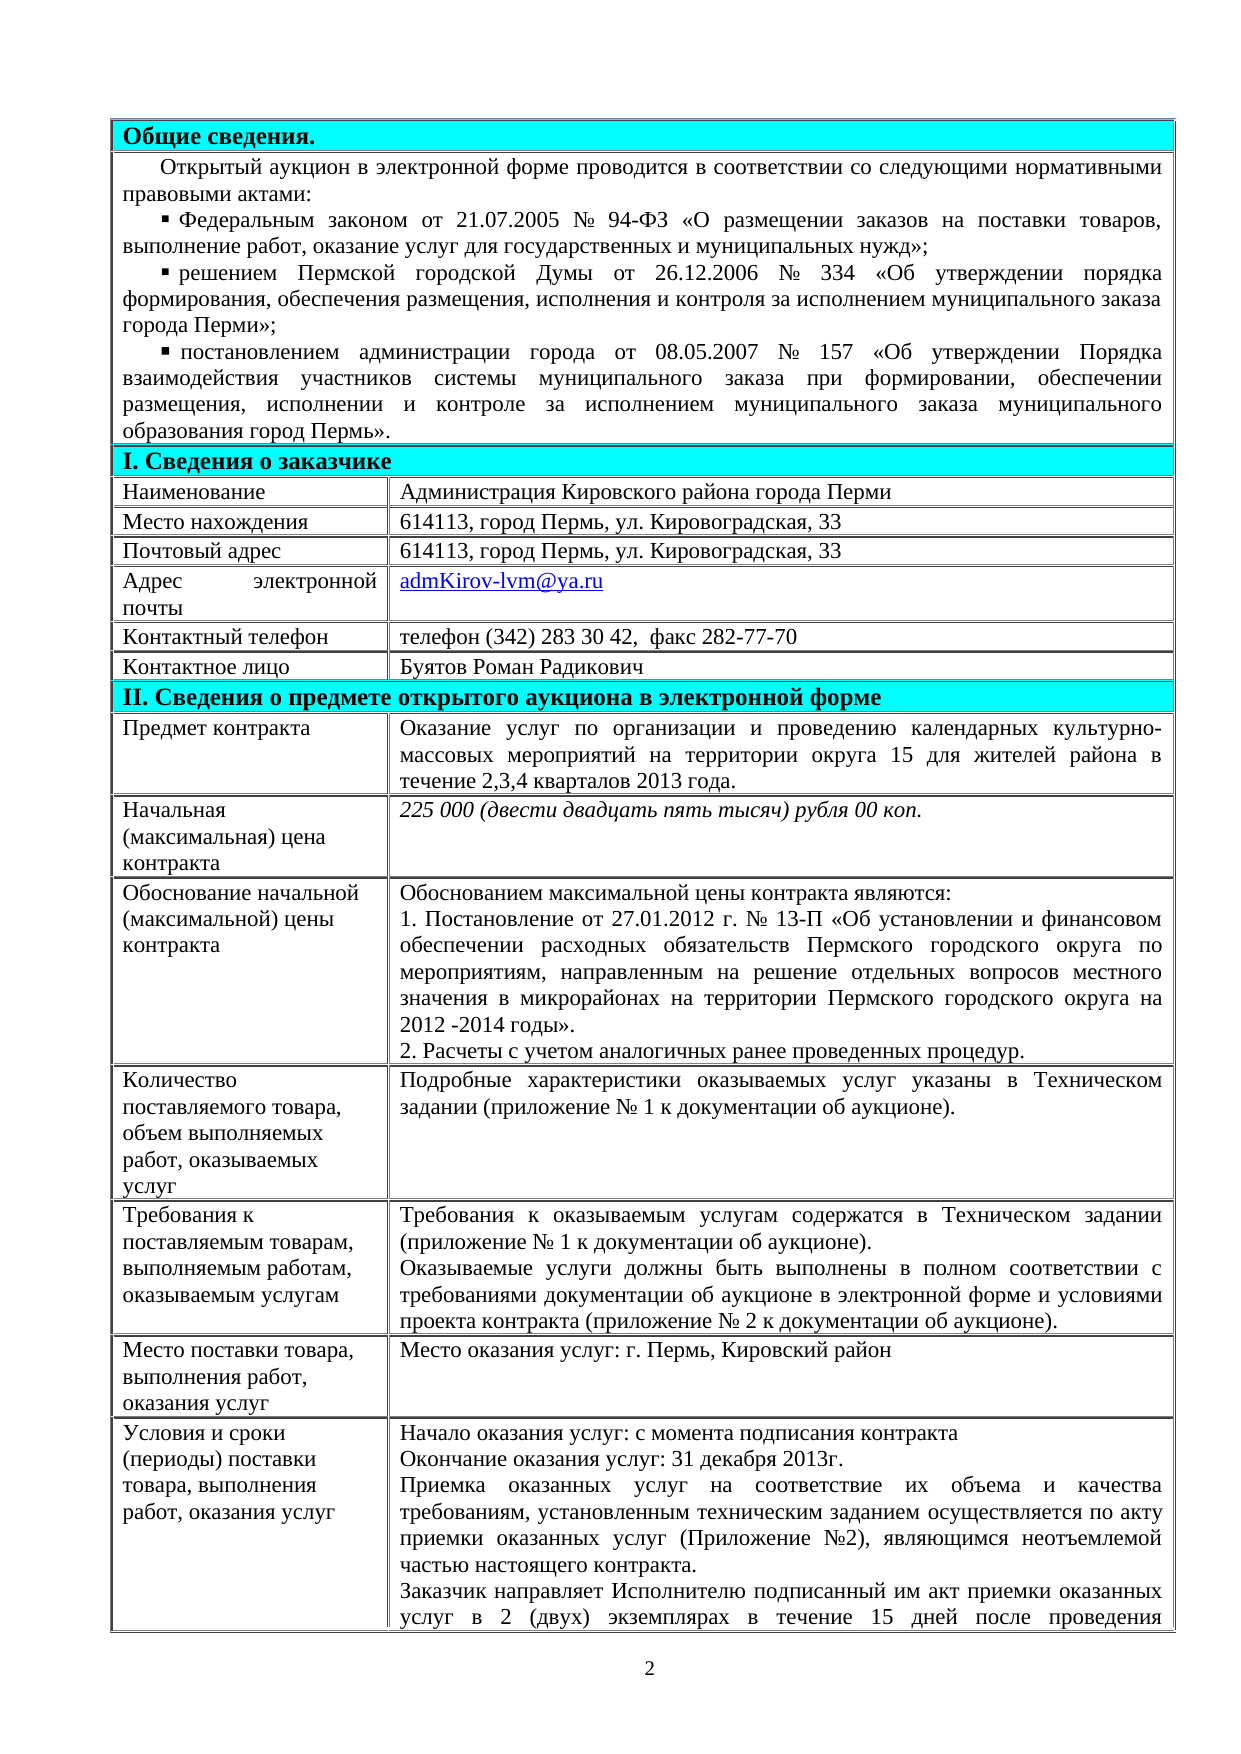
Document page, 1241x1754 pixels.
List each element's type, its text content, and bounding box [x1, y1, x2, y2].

table_cell Подробные характеристики оказываемых услуг указаны в Техническом задании (приложение № 1 к документации об аукционе). [390, 1067, 1173, 1198]
table_cell Открытый аукцион в электронной форме проводится в соответствии со следующими нормативными правовыми актами: Федеральным законом от 21.07.2005 № 94-ФЗ «О размещении заказов на поставки товаров, выполнение работ, оказание услуг для государственных и муниципальных нужд»; решением Пермской городской Думы от 26.12.2006 № 334 «Об утверждении порядка формирования, обеспечения размещения, исполнения и контроля за исполнением муниципального заказа города Перми»; постановлением администрации города от 08.05.2007 № 157 «Об утверждении Порядка взаимодействия участников системы муниципального заказа при формировании, обеспечении размещения, исполнении и контроле за исполнением муниципального заказа муниципального образования город Пермь». [113, 150, 1173, 443]
table_cell Требования к поставляемым товарам, выполняемым работам, оказываемым услугам [111, 1198, 388, 1333]
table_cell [111, 1416, 388, 1630]
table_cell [388, 1416, 1174, 1630]
table_cell Начальная (максимальная) цена контракта [111, 793, 388, 876]
table_cell Оказание услуг по организации и проведению календарных культурно-массовых мероприятий на территории округа 15 для жителей района в течение 2,3,4 кварталов 2013 года. [390, 714, 1173, 793]
table_cell Почтовый адрес [111, 534, 388, 564]
table_cell Обоснование начальной (максимальной) цены контракта [111, 876, 387, 1063]
table_cell Обоснованием максимальной цены контракта являются: 1. Постановление от 27.01.2012 г. № 13-П «Об установлении и финансовом обеспечении расходных обязательств Пермского городского округа по мероприятиям, направленным на решение отдельных вопросов местного значения в микрорайонах на территории Пермского городского округа на 2012 -2014 годы». 2. Расчеты с учетом аналогичных ранее проведенных процедур. [390, 879, 1173, 1063]
table_cell Место нахождения [113, 505, 387, 534]
table_cell admKirov-lvm@ya.ru [390, 567, 1173, 620]
table_cell Место оказания услуг: г. Пермь, Кировский район [390, 1337, 1173, 1416]
table_cell Контактный телефон [113, 620, 387, 649]
table_cell Количество поставляемого товара, объем выполняемых работ, оказываемых услуг [111, 1063, 388, 1198]
table_cell Сведения о заказчике [111, 443, 1174, 475]
table_cell Требования к оказываемым услугам содержатся в Техническом задании (приложение № 1 к документации об аукционе). Оказываемые услуги должны быть выполнены в полном соответствии с требованиями документации об аукционе в электронной форме и условиями проекта контракта (приложение № 2 к документации об аукционе). [390, 1202, 1173, 1333]
table_cell Место поставки товара, выполнения работ, оказания услуг [111, 1333, 388, 1416]
table_cell 614113, город Пермь, ул. Кировоградская, 33 [390, 538, 1173, 564]
table_cell 225 000 (двести двадцать пять тысяч) рубля 00 коп. [390, 797, 1173, 876]
table_cell Контактное лицо [111, 650, 387, 679]
table_cell Буятов Роман Радикович [390, 653, 1173, 679]
table_cell 614113, город Пермь, ул. Кировоградская, 33 [390, 508, 1173, 534]
table_cell телефон (342) 283 30 42, факс 282-77-70 [390, 623, 1173, 649]
table_cell Администрация Кировского района города Перми [390, 478, 1173, 505]
table_cell Предмет контракта [113, 711, 387, 793]
table_cell Адрес электронной почты [113, 564, 387, 620]
table_cell II. Сведения о предмете открытого аукциона в электронной форме [113, 679, 1173, 711]
table_header Общие сведения. [113, 121, 1174, 150]
table_cell Наименование [113, 475, 387, 505]
